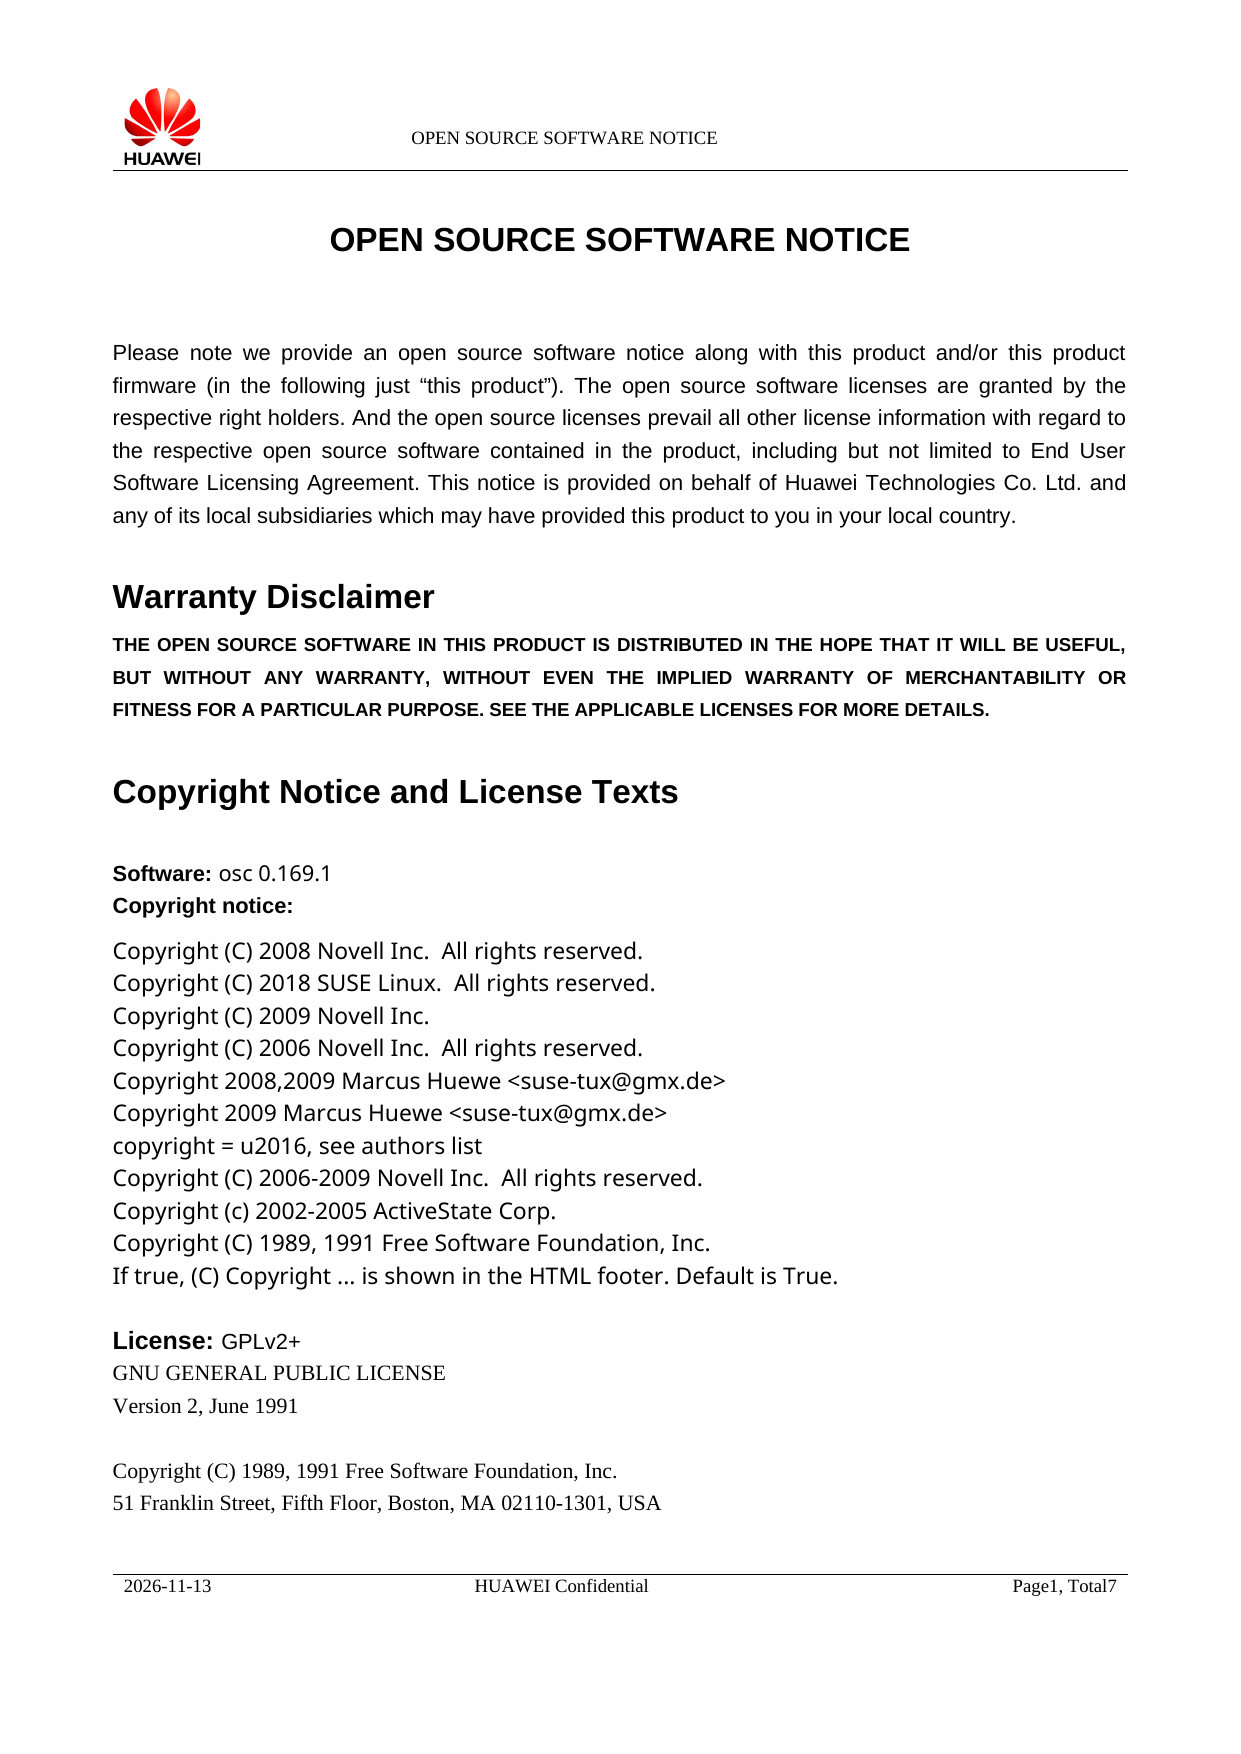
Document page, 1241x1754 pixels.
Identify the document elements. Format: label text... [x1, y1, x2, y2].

title Software: osc 0.169.1 [112, 856, 1128, 889]
text Please note we provide an open source software notice along with this product and/or this product firmware (in the following just “this product”). The open source software licenses are granted by the respective right holders. And the open source licenses prevail all other license information with regard to the respective open source software contained in the product, including but not limited to End User Software Licensing Agreement. This notice is provided on behalf of Huawei Technologies Co. Ltd. and any of its local subsidiaries which may have provided this product to you in your local country. [112, 336, 1128, 531]
picture [124, 88, 201, 165]
text License: GPLv2+ [112, 1324, 1128, 1356]
text OPEN SOURCE SOFTWARE NOTICE [112, 206, 1128, 271]
text Warranty Disclaimer [112, 564, 1128, 629]
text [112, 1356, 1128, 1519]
text Copyright (C) 2008 Novell Inc. All rights reserved. Copyright (C) 2018 SUSE Linux. All rights reserved. Copyright (C) 2009 Novell Inc. Copyright (C) 2006 Novell Inc. All rights reserved. Copyright 2008,2009 Marcus Huewe <suse-tux@gmx.de> Copyright 2009 Marcus Huewe <suse-tux@gmx.de> copyright = u2016, see authors list Copyright (C) 2006-2009 Novell Inc. All rights reserved. Copyright (c) 2002-2005 ActiveState Corp. Copyright (C) 1989, 1991 Free Software Foundation, Inc. If true, (C) Copyright ... is shown in the HTML footer. Default is True. [112, 934, 1128, 1324]
text Copyright notice: [112, 889, 1128, 921]
text Copyright Notice and License Texts [112, 759, 1128, 824]
text The open source software in this product is distributed in the hope that it will be useful, but WITHOUT ANY WARRANTY, without even the implied warranty of MERCHANTABILITY or FITNESS FOR A PARTICULAR PURPOSE. See the applicable licenses for more details. [112, 629, 1128, 726]
